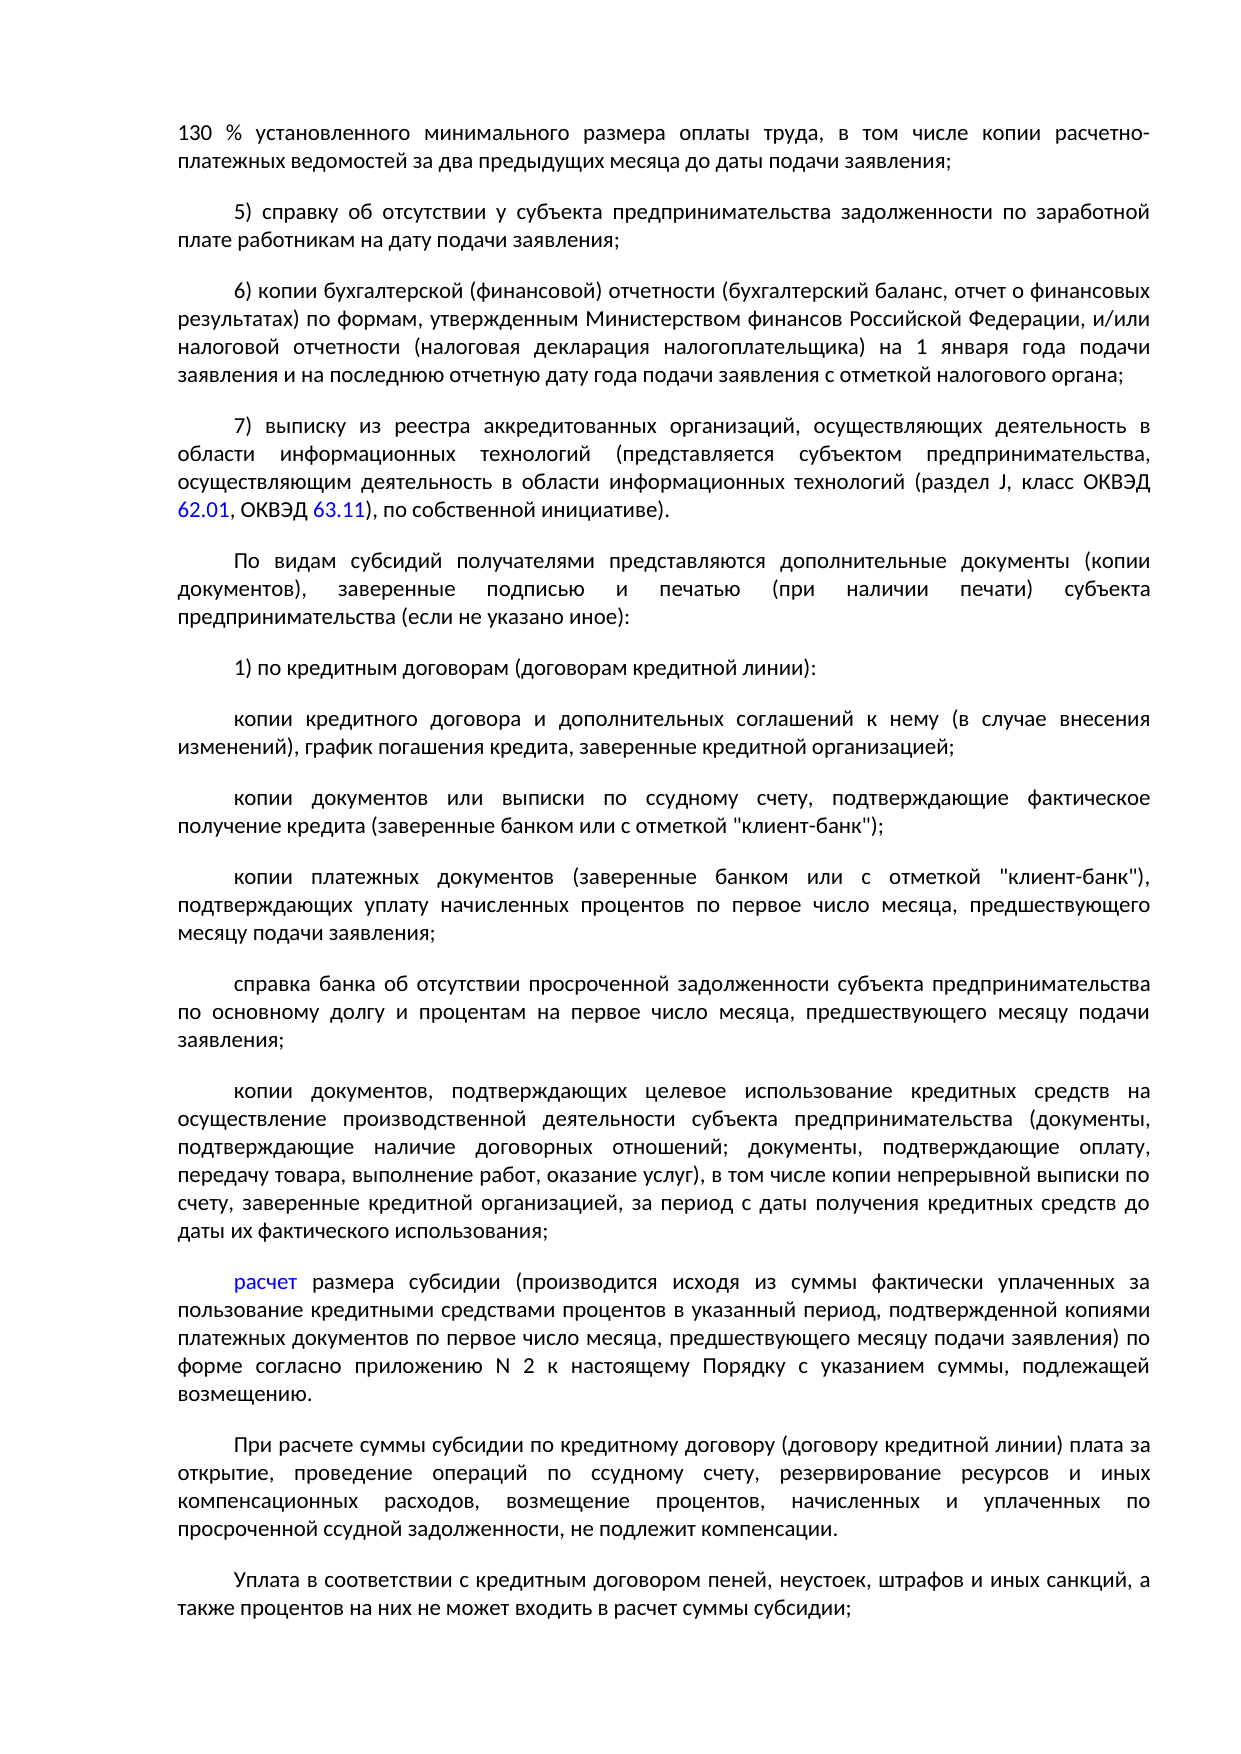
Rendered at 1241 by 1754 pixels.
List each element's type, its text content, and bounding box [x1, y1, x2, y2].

text расчет размера субсидии (производится исходя из суммы фактически уплаченных за пользование кредитными средствами процентов в указанный период, подтвержденной копиями платежных документов по первое число месяца, предшествующего месяцу подачи заявления) по форме согласно приложению N 2 к настоящему Порядку с указанием суммы, подлежащей возмещению. [177, 1267, 1152, 1407]
text копии документов, подтверждающих целевое использование кредитных средств на осуществление производственной деятельности субъекта предпринимательства (документы, подтверждающие наличие договорных отношений; документы, подтверждающие оплату, передачу товара, выполнение работ, оказание услуг), в том числе копии непрерывной выписки по счету, заверенные кредитной организацией, за период с даты получения кредитных средств до даты их фактического использования; [177, 1076, 1152, 1244]
text При расчете суммы субсидии по кредитному договору (договору кредитной линии) плата за открытие, проведение операций по ссудному счету, резервирование ресурсов и иных компенсационных расходов, возмещение процентов, начисленных и уплаченных по просроченной ссудной задолженности, не подлежит компенсации. [177, 1430, 1152, 1542]
text 7) выписку из реестра аккредитованных организаций, осуществляющих деятельность в области информационных технологий (представляется субъектом предпринимательства, осуществляющим деятельность в области информационных технологий (раздел J, класс ОКВЭД 62.01, ОКВЭД 63.11), по собственной инициативе). [177, 411, 1152, 523]
text копии документов или выписки по ссудному счету, подтверждающие фактическое получение кредита (заверенные банком или с отметкой "клиент-банк"); [177, 783, 1152, 839]
text 6) копии бухгалтерской (финансовой) отчетности (бухгалтерский баланс, отчет о финансовых результатах) по формам, утвержденным Министерством финансов Российской Федерации, и/или налоговой отчетности (налоговая декларация налогоплательщика) на 1 января года подачи заявления и на последнюю отчетную дату года подачи заявления с отметкой налогового органа; [177, 276, 1152, 388]
text копии кредитного договора и дополнительных соглашений к нему (в случае внесения изменений), график погашения кредита, заверенные кредитной организацией; [177, 704, 1152, 760]
text 1) по кредитным договорам (договорам кредитной линии): [177, 653, 1152, 681]
text справка банка об отсутствии просроченной задолженности субъекта предпринимательства по основному долгу и процентам на первое число месяца, предшествующего месяцу подачи заявления; [177, 969, 1152, 1053]
text Уплата в соответствии с кредитным договором пеней, неустоек, штрафов и иных санкций, а также процентов на них не может входить в расчет суммы субсидии; [177, 1565, 1152, 1621]
text копии платежных документов (заверенные банком или с отметкой "клиент-банк"), подтверждающих уплату начисленных процентов по первое число месяца, предшествующего месяцу подачи заявления; [177, 862, 1152, 946]
text По видам субсидий получателями представляются дополнительные документы (копии документов), заверенные подписью и печатью (при наличии печати) субъекта предпринимательства (если не указано иное): [177, 546, 1152, 630]
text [177, 118, 1152, 174]
text 5) справку об отсутствии у субъекта предпринимательства задолженности по заработной плате работникам на дату подачи заявления; [177, 197, 1152, 253]
